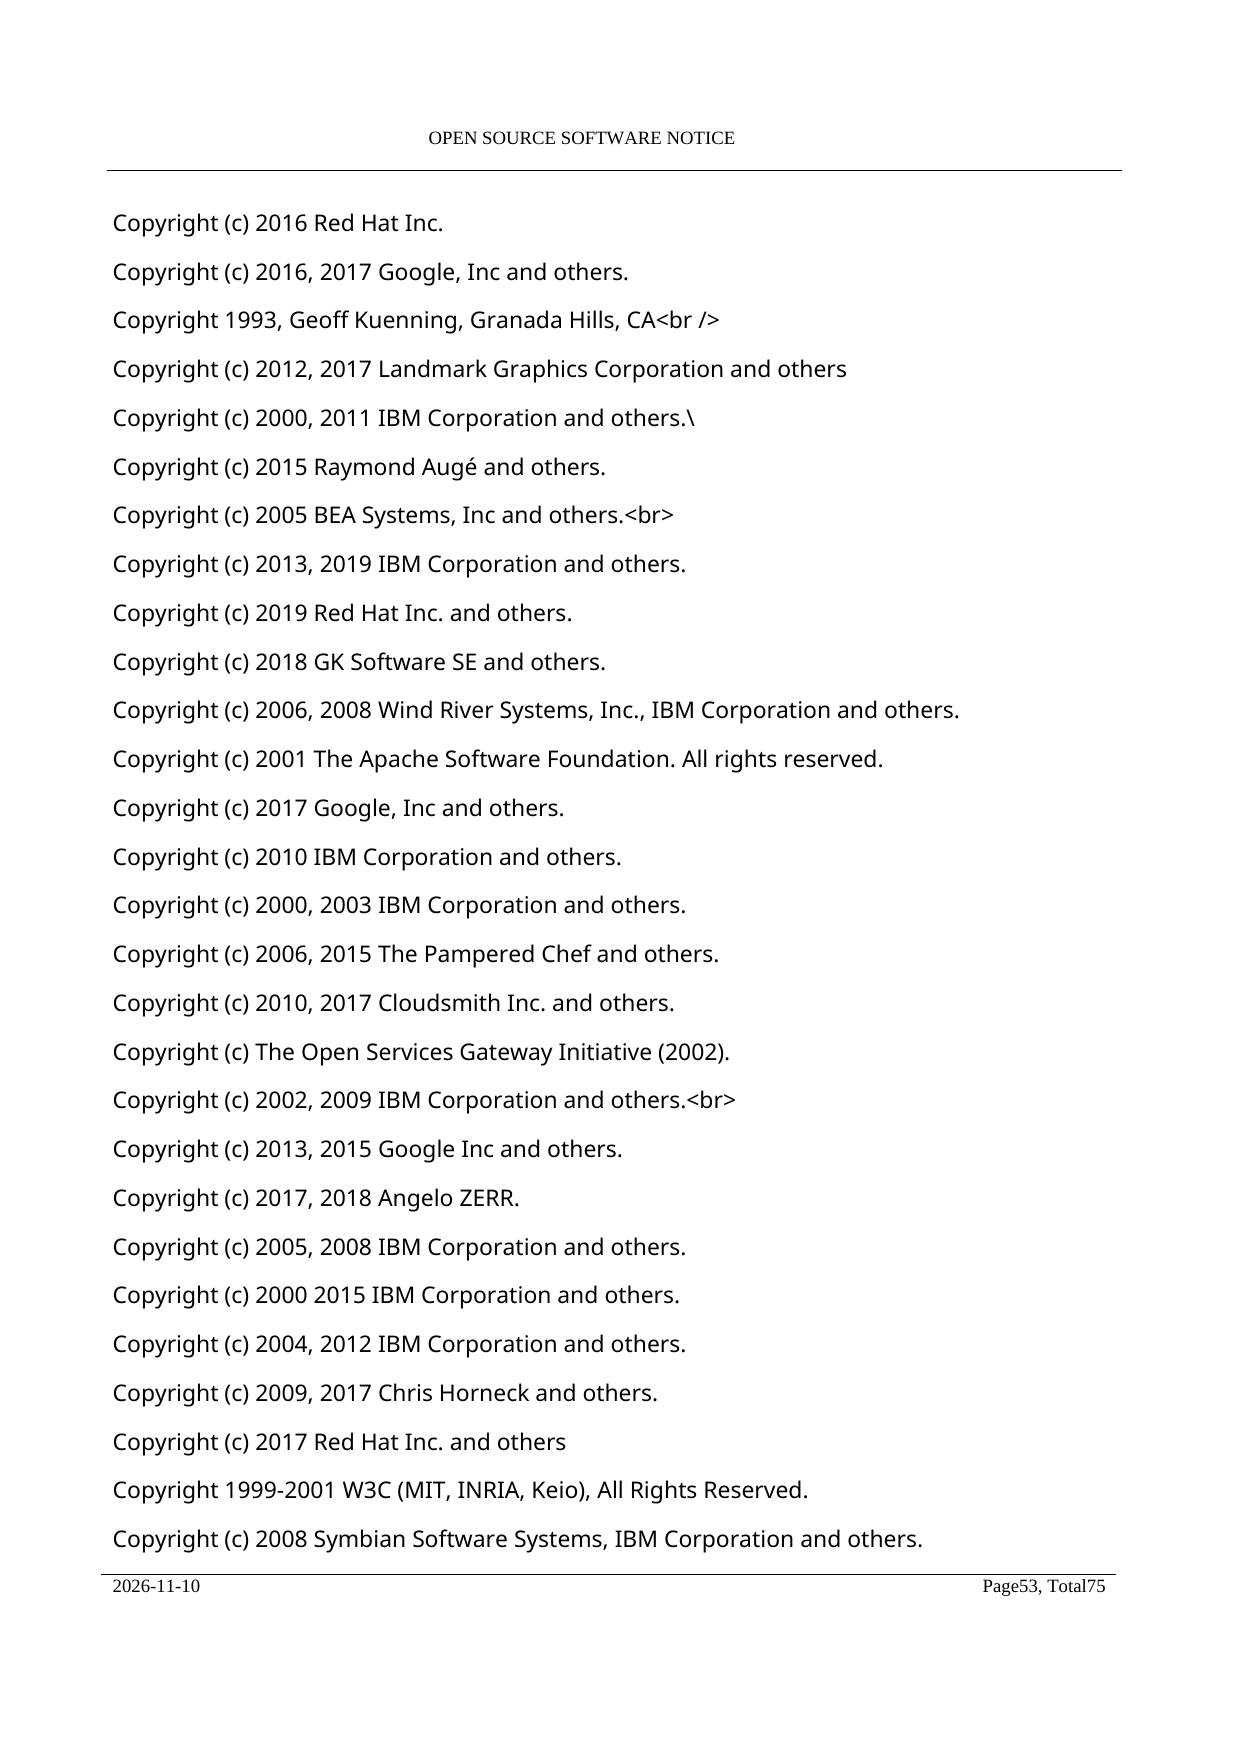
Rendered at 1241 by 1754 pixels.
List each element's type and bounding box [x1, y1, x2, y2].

text [112, 206, 1128, 1555]
